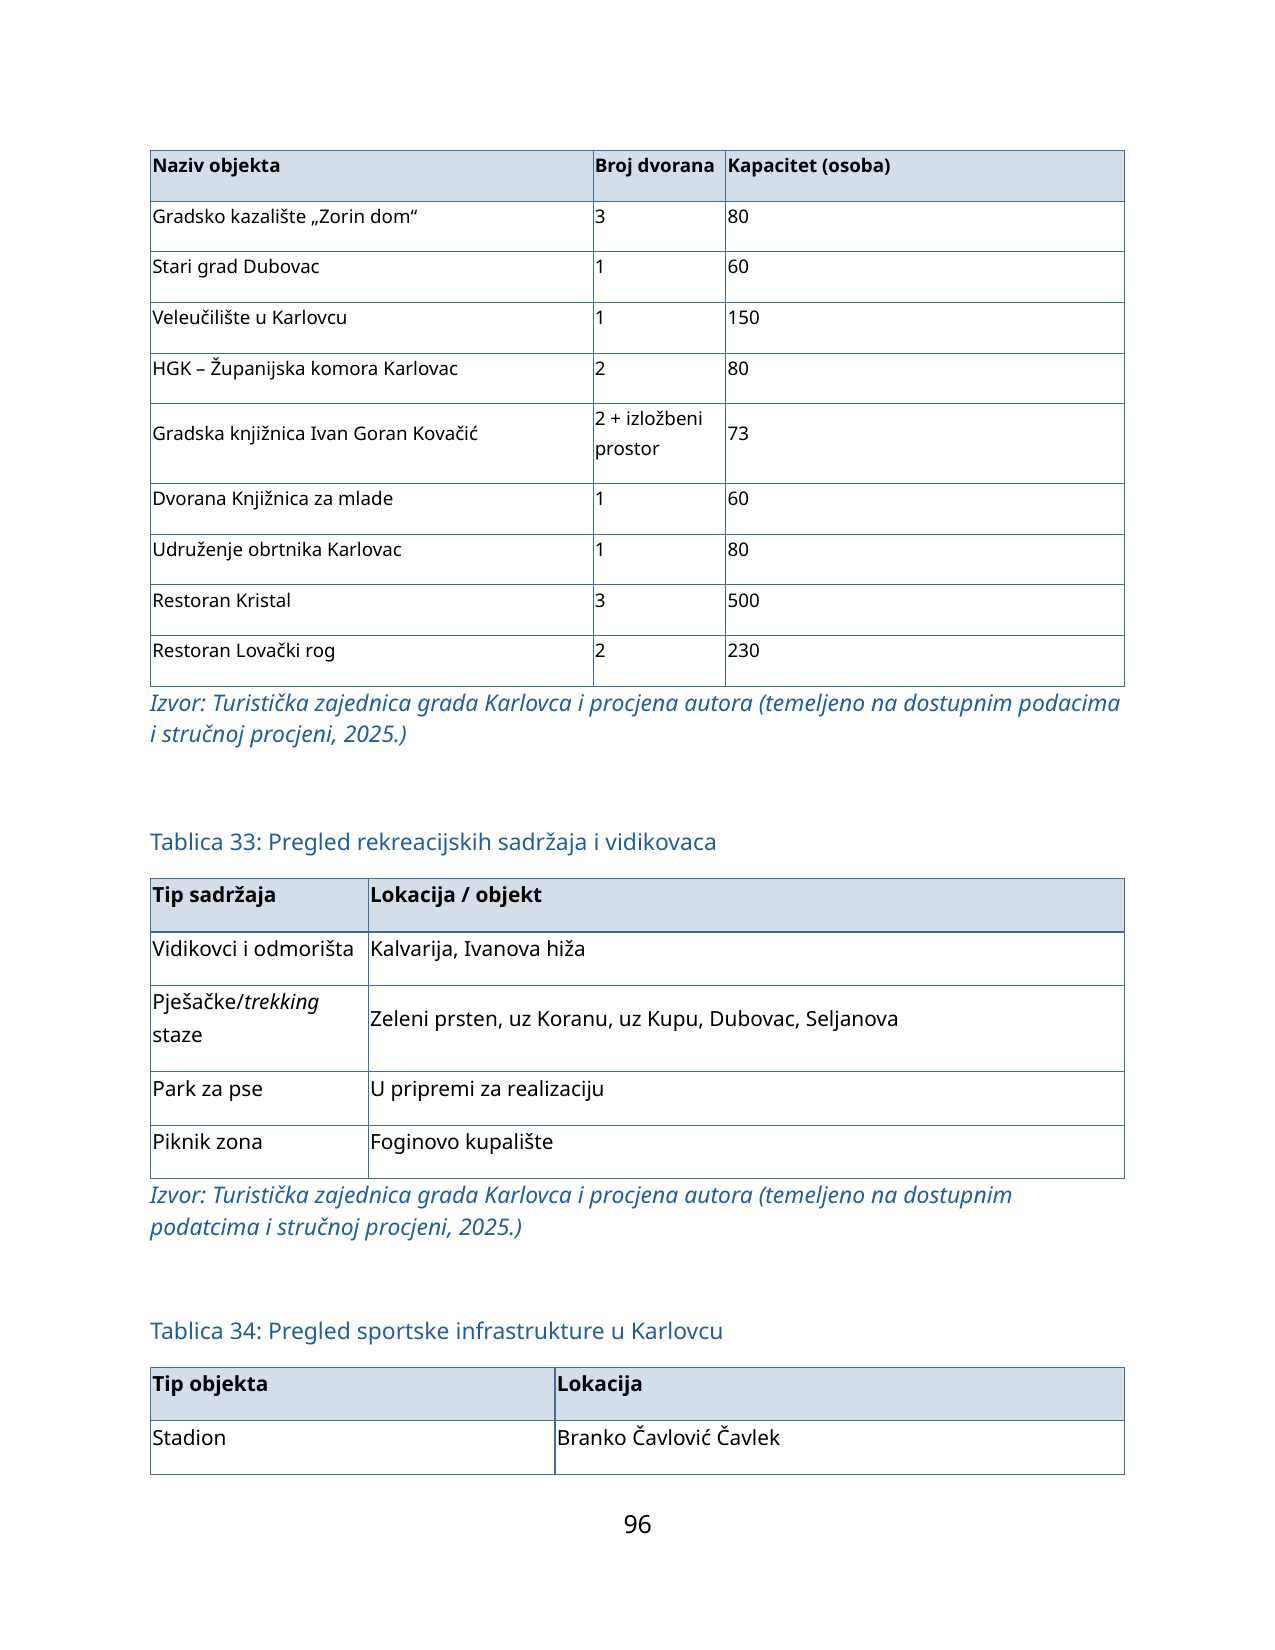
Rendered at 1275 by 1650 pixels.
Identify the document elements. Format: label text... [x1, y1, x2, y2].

table_cell 73 [726, 404, 1124, 483]
table_cell Branko Čavlović Čavlek [556, 1421, 1124, 1474]
table_cell 80 [726, 354, 1124, 403]
table_header Tip sadržaja [151, 879, 368, 931]
table_cell Stadion [151, 1421, 554, 1474]
table_cell 3 [594, 202, 725, 251]
table_cell 1 [594, 303, 725, 352]
text Izvor: Turistička zajednica grada Karlovca i procjena autora (temeljeno na dostupnim podacima i stručnoj procjeni, 2025.) [150, 687, 1125, 749]
table_header Tip objekta [151, 1368, 554, 1420]
table_cell Pješačke/trekking staze [151, 986, 368, 1071]
table_header Naziv objekta [151, 151, 593, 201]
table_cell 60 [726, 484, 1124, 534]
table_cell 1 [594, 484, 725, 534]
table_cell Kalvarija, Ivanova hiža [369, 933, 1124, 985]
table_cell 230 [726, 636, 1124, 686]
text Tablica 33: Pregled rekreacijskih sadržaja i vidikovaca [150, 826, 1125, 857]
table_cell 2 [594, 636, 725, 686]
table_cell Veleučilište u Karlovcu [151, 303, 593, 352]
table_cell 80 [726, 535, 1124, 584]
table_cell Stari grad Dubovac [151, 252, 593, 302]
table_cell Piknik zona [151, 1126, 368, 1178]
table_cell Foginovo kupalište [369, 1126, 1124, 1178]
table_cell Vidikovci i odmorišta [151, 933, 368, 985]
table_cell 3 [594, 585, 725, 635]
table_header Lokacija [556, 1368, 1124, 1420]
table_cell Zeleni prsten, uz Koranu, uz Kupu, Dubovac, Seljanova [369, 986, 1124, 1071]
table_cell 150 [726, 303, 1124, 352]
text Tablica 34: Pregled sportske infrastrukture u Karlovcu [150, 1314, 1125, 1346]
table_cell 500 [726, 585, 1124, 635]
table_cell 1 [594, 535, 725, 584]
table_cell Restoran Lovački rog [151, 636, 593, 686]
table_cell Park za pse [151, 1072, 368, 1124]
table_cell U pripremi za realizaciju [369, 1072, 1124, 1124]
table_cell 2 [594, 354, 725, 403]
table_cell Gradsko kazalište „Zorin dom“ [151, 202, 593, 251]
table_header Kapacitet (osoba) [726, 151, 1124, 201]
text Izvor: Turistička zajednica grada Karlovca i procjena autora (temeljeno na dostupnim podatcima i stručnoj procjeni, 2025.) [150, 1179, 1125, 1242]
table_cell 2 + izložbeni prostor [594, 404, 725, 483]
table_header Broj dvorana [594, 151, 725, 201]
table_cell Gradska knjižnica Ivan Goran Kovačić [151, 404, 593, 483]
table_cell Restoran Kristal [151, 585, 593, 635]
table_cell 1 [594, 252, 725, 302]
table_cell HGK – Županijska komora Karlovac [151, 354, 593, 403]
table_header Lokacija / objekt [369, 879, 1124, 931]
table_cell Udruženje obrtnika Karlovac [151, 535, 593, 584]
table_cell 80 [726, 202, 1124, 251]
table_cell 60 [726, 252, 1124, 302]
table_cell Dvorana Knjižnica za mlade [151, 484, 593, 534]
